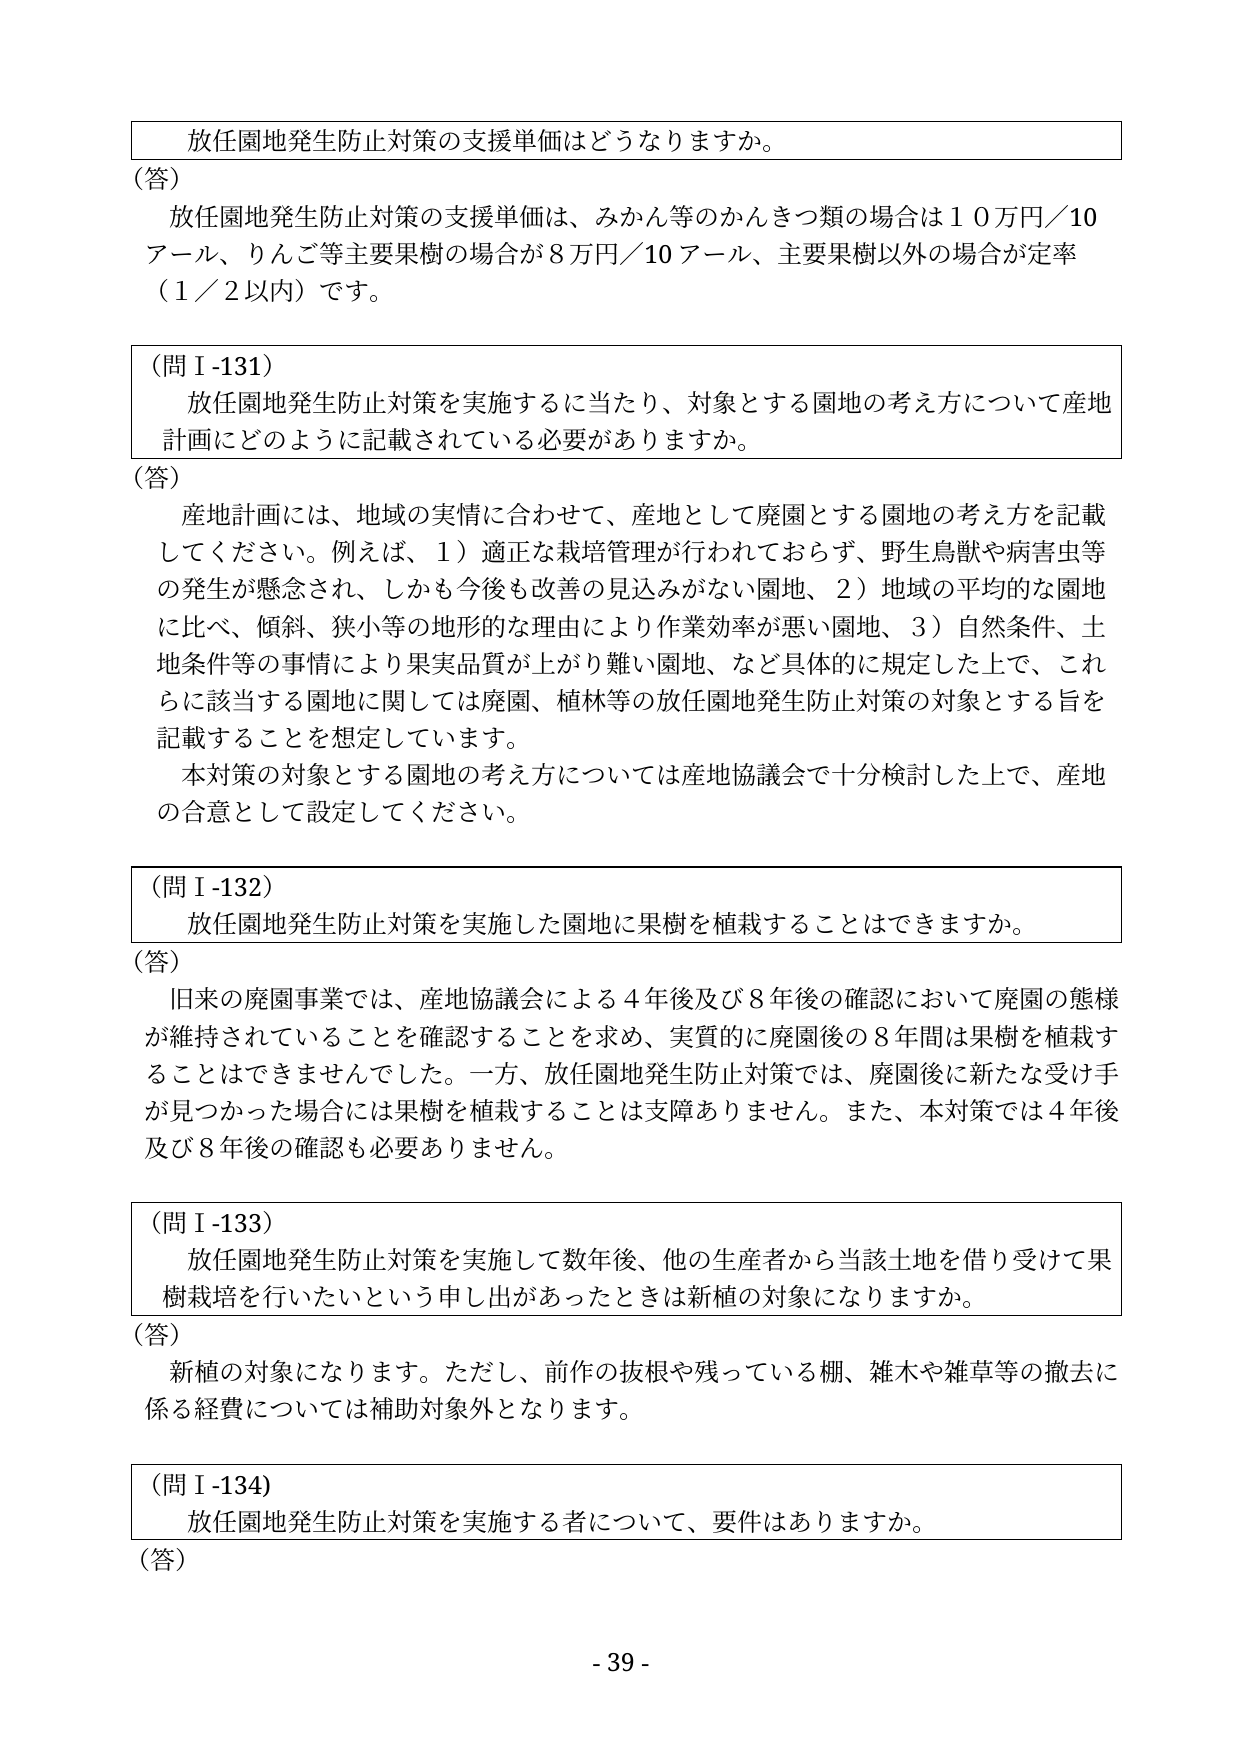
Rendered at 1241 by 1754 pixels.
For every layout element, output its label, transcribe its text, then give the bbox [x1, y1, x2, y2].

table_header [132, 122, 1121, 159]
text 放任園地発生防止対策の支援単価は、みかん等のかんきつ類の場合は１０万円／10アール、りんご等主要果樹の場合が８万円／10アール、主要果樹以外の場合が定率（１／２以内）です。 [144, 197, 1122, 308]
table_header （問Ⅰ-133） 放任園地発生防止対策を実施して数年後、他の生産者から当該土地を借り受けて果樹栽培を行いたいという申し出があったときは新植の対象になりますか。 [132, 1203, 1121, 1314]
text 産地計画には、地域の実情に合わせて、産地として廃園とする園地の考え方を記載してください。例えば、１）適正な栽培管理が行われておらず、野生鳥獣や病害虫等の発生が懸念され、しかも今後も改善の見込みがない園地、２）地域の平均的な園地に比べ、傾斜、狭小等の地形的な理由により作業効率が悪い園地、３）自然条件、土地条件等の事情により果実品質が上がり難い園地、など具体的に規定した上で、これらに該当する園地に関しては廃園、植林等の放任園地発生防止対策の対象とする旨を記載することを想定しています。 [157, 496, 1122, 755]
text 旧来の廃園事業では、産地協議会による４年後及び８年後の確認において廃園の態様が維持されていることを確認することを求め、実質的に廃園後の８年間は果樹を植栽することはできませんでした。一方、放任園地発生防止対策では、廃園後に新たな受け手が見つかった場合には果樹を植栽することは支障ありません。また、本対策では４年後及び８年後の確認も必要ありません。 [144, 980, 1122, 1165]
text 本対策の対象とする園地の考え方については産地協議会で十分検討した上で、産地の合意として設定してください。 [157, 755, 1122, 829]
text 新植の対象になります。ただし、前作の抜根や残っている棚、雑木や雑草等の撤去に係る経費については補助対象外となります。 [144, 1353, 1122, 1427]
text （答） [119, 943, 1122, 980]
text （答） [119, 1540, 1122, 1577]
text （答） [119, 458, 1122, 496]
text （答） [119, 1316, 1122, 1353]
table_header （問Ⅰ-131） 放任園地発生防止対策を実施するに当たり、対象とする園地の考え方について産地計画にどのように記載されている必要がありますか。 [132, 346, 1121, 457]
text （答） [119, 160, 1122, 197]
table_header （問Ⅰ-132） 放任園地発生防止対策を実施した園地に果樹を植栽することはできますか。 [132, 868, 1121, 942]
table_header （問Ⅰ-134) 放任園地発生防止対策を実施する者について、要件はありますか。 [132, 1465, 1121, 1539]
